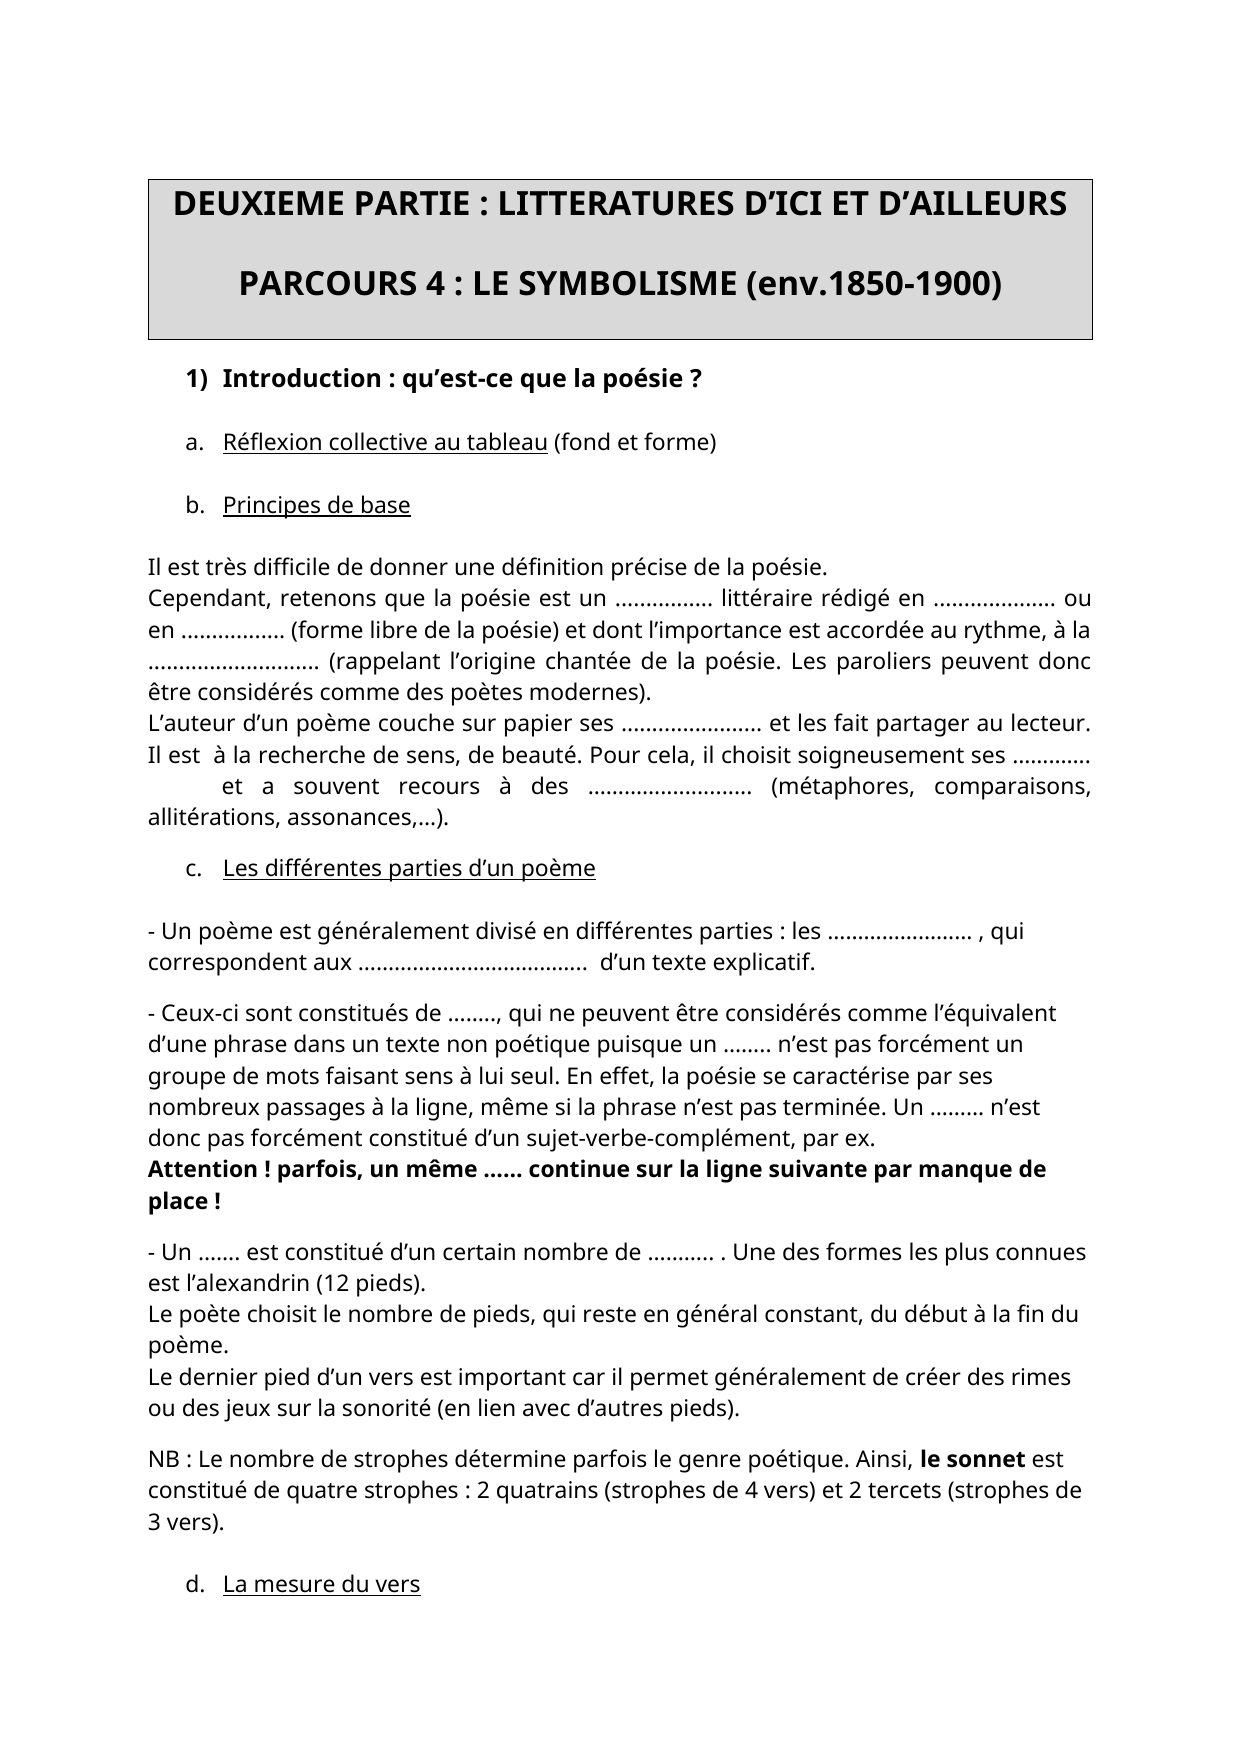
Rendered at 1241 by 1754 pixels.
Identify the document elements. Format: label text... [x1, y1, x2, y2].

list La mesure du vers [185, 1568, 1093, 1599]
text L’auteur d’un poème couche sur papier ses ....................... et les fait partager au lecteur. Il est à la recherche de sens, de beauté. Pour cela, il choisit soigneusement ses …………. et a souvent recours à des …………............... (métaphores, comparaisons, allitérations, assonances,…). [148, 707, 1093, 832]
text Il est très difficile de donner une définition précise de la poésie. [148, 551, 1093, 582]
text - Un poème est généralement divisé en différentes parties : les …………………… , qui correspondent aux ……………………………….. d’un texte explicatif. [148, 915, 1093, 977]
text - Un ……. est constitué d’un certain nombre de ……….. . Une des formes les plus connues est l’alexandrin (12 pieds). [148, 1236, 1093, 1298]
text - Ceux-ci sont constitués de …….., qui ne peuvent être considérés comme l’équivalent d’une phrase dans un texte non poétique puisque un …….. n’est pas forcément un groupe de mots faisant sens à lui seul. En effet, la poésie se caractérise par ses nombreux passages à la ligne, même si la phrase n’est pas terminée. Un ……… n’est donc pas forcément constitué d’un sujet-verbe-complément, par ex. [148, 997, 1093, 1153]
text Le dernier pied d’un vers est important car il permet généralement de créer des rimes ou des jeux sur la sonorité (en lien avec d’autres pieds). [148, 1361, 1093, 1423]
list Les différentes parties d’un poème [185, 852, 1093, 883]
text Attention ! parfois, un même …… continue sur la ligne suivante par manque de place ! [148, 1153, 1093, 1216]
text Cependant, retenons que la poésie est un ................ littéraire rédigé en .................... ou en ................. (forme libre de la poésie) et dont l’importance est accordée au rythme, à la ............................ (rappelant l’origine chantée de la poésie. Les paroliers peuvent donc être considérés comme des poètes modernes). [148, 582, 1093, 707]
subtitle Introduction : qu’est-ce que la poésie ? [185, 361, 1093, 395]
list Principes de base [185, 488, 1093, 520]
list Réflexion collective au tableau (fond et forme) [185, 426, 1093, 457]
text NB : Le nombre de strophes détermine parfois le genre poétique. Ainsi, le sonnet est constitué de quatre strophes : 2 quatrains (strophes de 4 vers) et 2 tercets (strophes de 3 vers). [148, 1443, 1093, 1537]
text Le poète choisit le nombre de pieds, qui reste en général constant, du début à la fin du poème. [148, 1298, 1093, 1361]
table_header DEUXIEME PARTIE : LITTERATURES D’ICI ET D’AILLEURS PARCOURS 4 : LE SYMBOLISME (env.1850-1900) [149, 180, 1092, 339]
